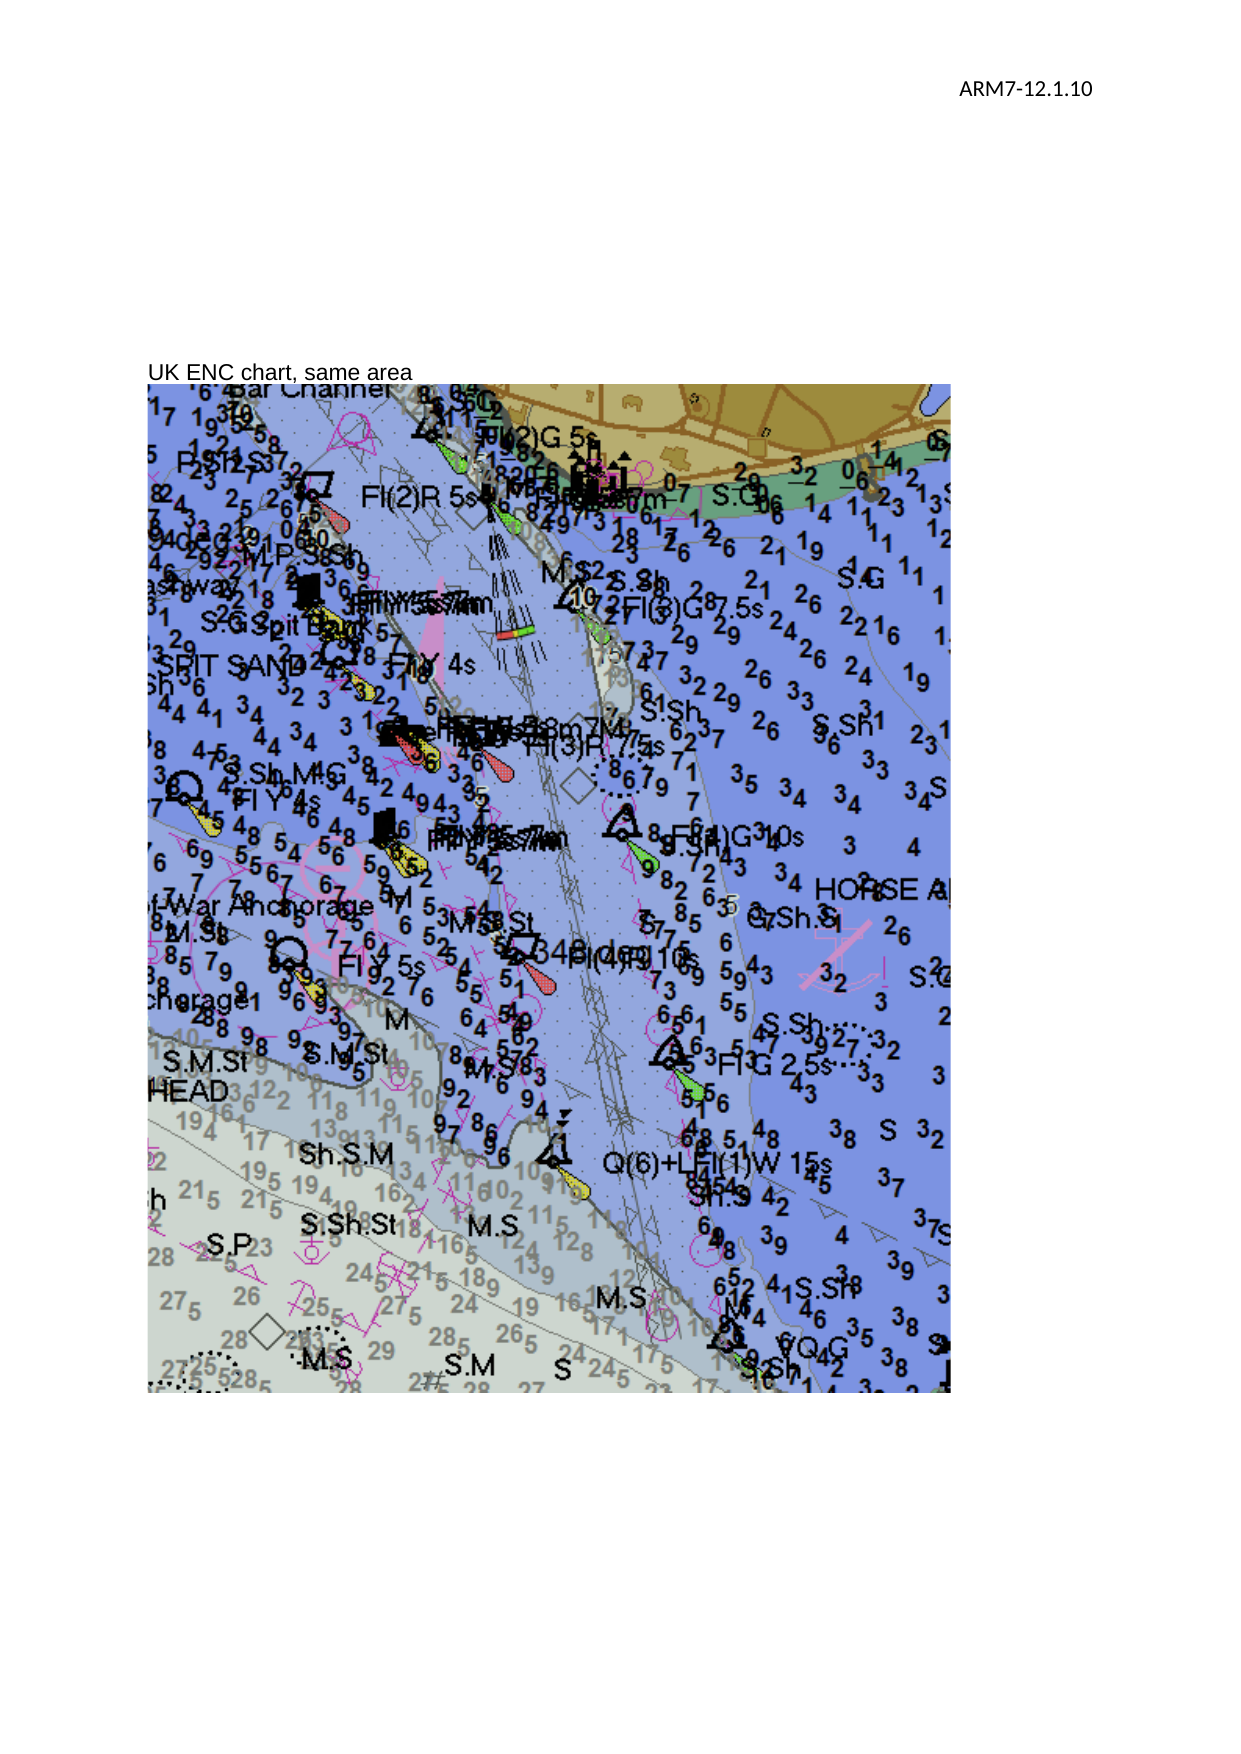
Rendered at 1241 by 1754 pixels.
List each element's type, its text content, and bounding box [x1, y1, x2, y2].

picture [147, 384, 951, 1393]
text UK ENC chart, same area [148, 358, 1093, 385]
